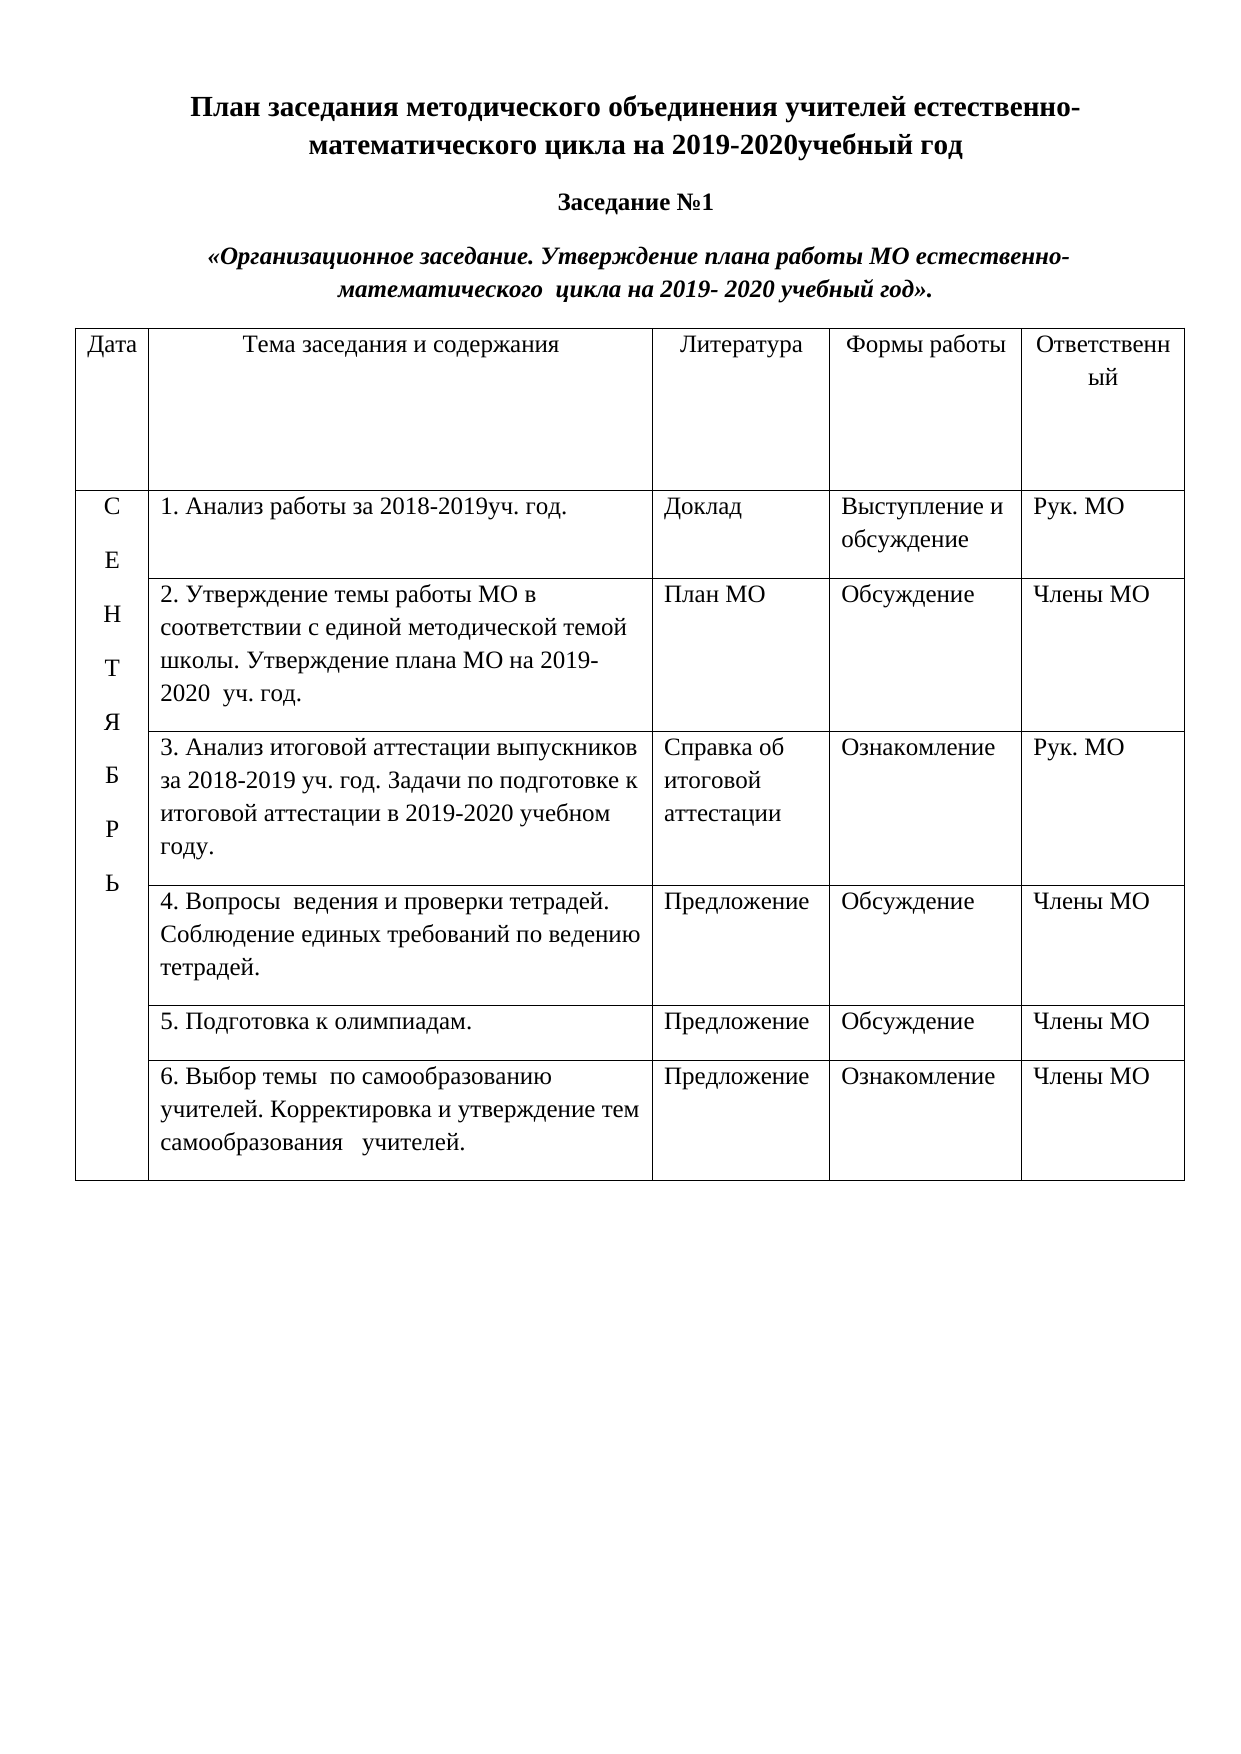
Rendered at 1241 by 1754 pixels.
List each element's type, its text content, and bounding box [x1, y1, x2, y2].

table_cell 4. Вопросы ведения и проверки тетрадей. Соблюдение единых требований по ведению тетрадей. [149, 886, 652, 1005]
table_cell С Е Н Т Я Б Р Ь [76, 491, 148, 1180]
text «Организационное заседание. Утверждение плана работы МО естественно-математического цикла на 2019- 2020 учебный год». [149, 241, 1122, 302]
table_cell Рук. МО [1022, 732, 1184, 885]
table_cell Рук. МО [1022, 491, 1184, 578]
table_cell Выступление и обсуждение [830, 491, 1021, 578]
table_header Литература [653, 329, 829, 490]
table_cell Справка об итоговой аттестации [653, 732, 829, 885]
table_cell Обсуждение [830, 886, 1021, 1005]
table_cell 2. Утверждение темы работы МО в соответствии с единой методической темой школы. Утверждение плана МО на 2019-2020 уч. год. [149, 579, 652, 731]
table_cell Предложение [653, 886, 829, 1005]
text Заседание №1 [149, 187, 1122, 216]
table_cell Доклад [653, 491, 829, 578]
table_header Тема заседания и содержания [149, 329, 652, 490]
table_cell Предложение [653, 1061, 829, 1180]
table_cell Члены МО [1022, 1006, 1184, 1060]
table_cell 6. Выбор темы по самообразованию учителей. Корректировка и утверждение тем самообразования учителей. [149, 1061, 652, 1180]
table_cell 1. Анализ работы за 2018-2019уч. год. [149, 491, 652, 578]
text План заседания методического объединения учителей естественно-математического цикла на 2019-2020учебный год [149, 89, 1122, 161]
table_cell 3. Анализ итоговой аттестации выпускников за 2018-2019 уч. год. Задачи по подготовке к итоговой аттестации в 2019-2020 учебном году. [149, 732, 652, 885]
table_cell Предложение [653, 1006, 829, 1060]
table_header Ответственный [1022, 329, 1184, 490]
table_cell Ознакомление [830, 732, 1021, 885]
table_header Формы работы [830, 329, 1021, 490]
table_cell Обсуждение [830, 1006, 1021, 1060]
table_cell Члены МО [1022, 1061, 1184, 1180]
table_cell Обсуждение [830, 579, 1021, 731]
table_cell План МО [653, 579, 829, 731]
table_cell Члены МО [1022, 579, 1184, 731]
table_cell 5. Подготовка к олимпиадам. [149, 1006, 652, 1060]
table_cell Члены МО [1022, 886, 1184, 1005]
table_cell Ознакомление [830, 1061, 1021, 1180]
table_header Дата [76, 329, 148, 490]
